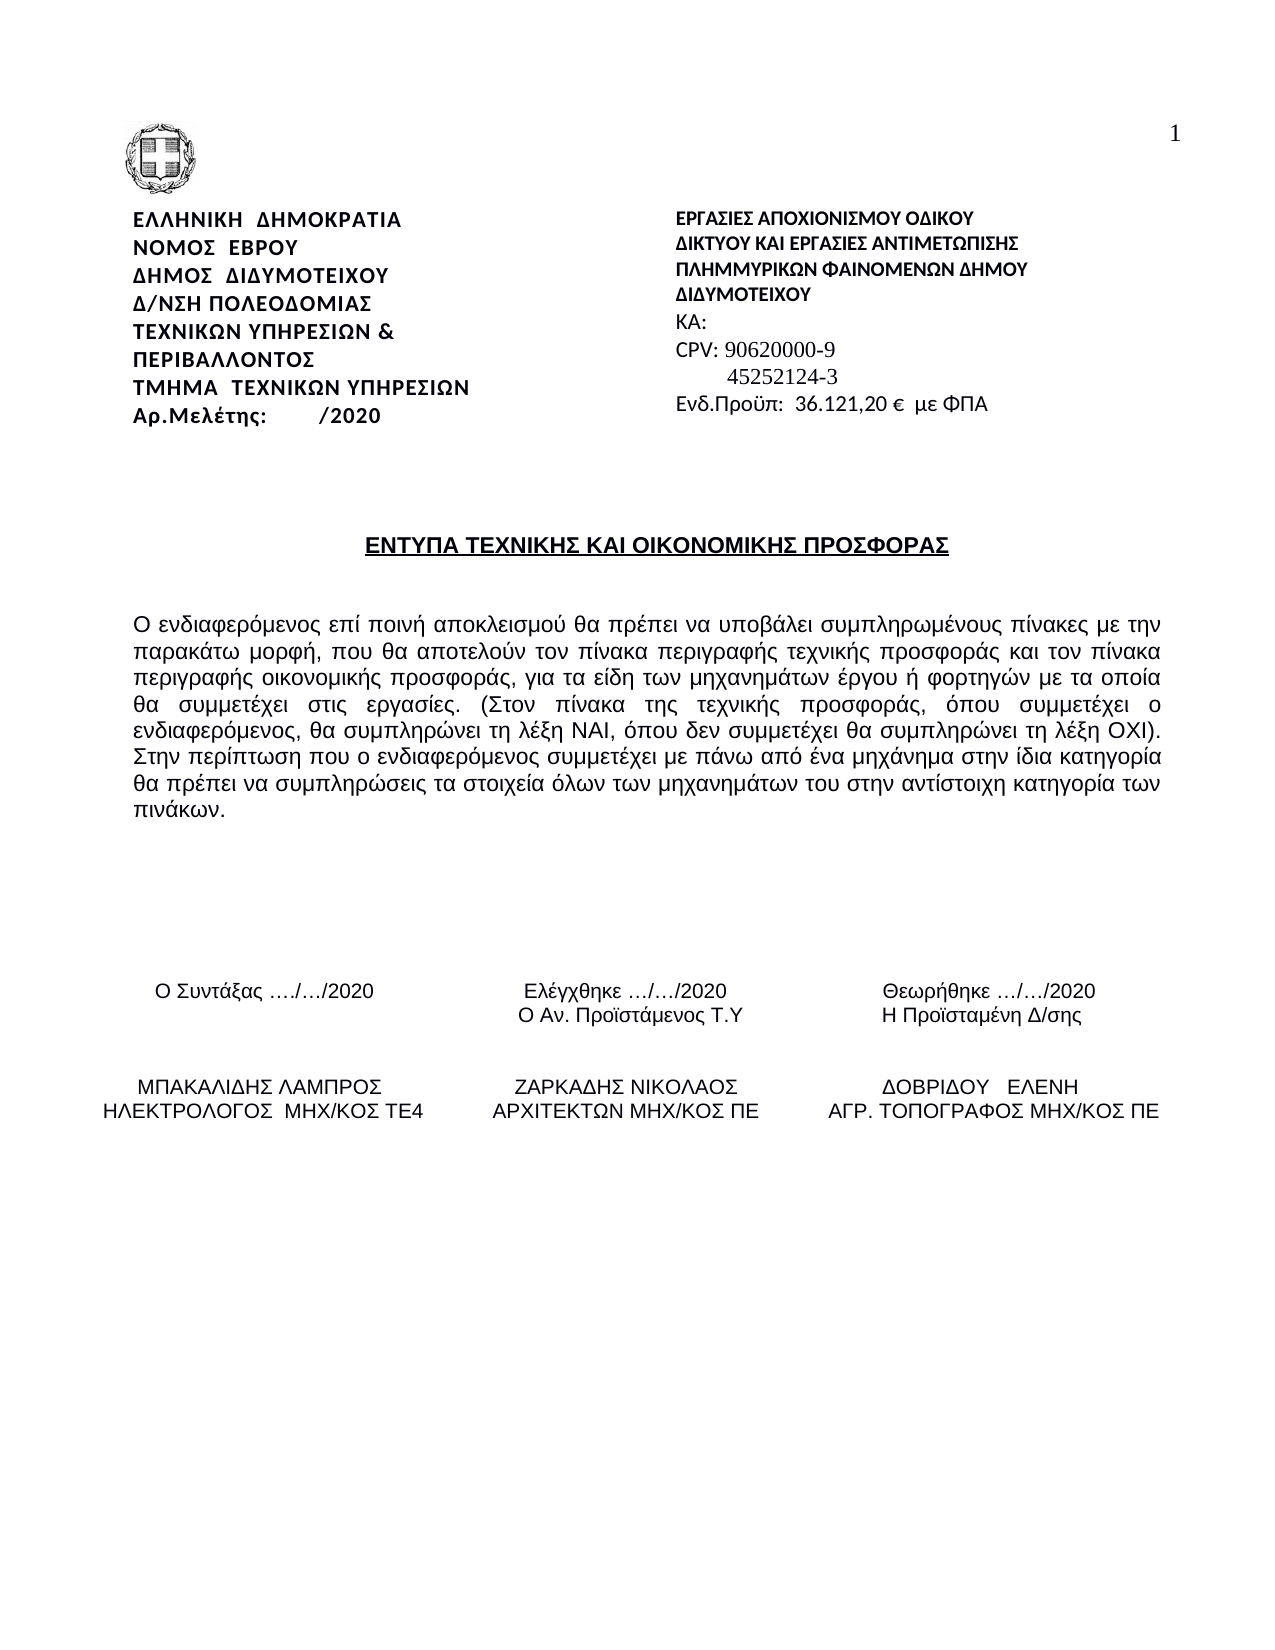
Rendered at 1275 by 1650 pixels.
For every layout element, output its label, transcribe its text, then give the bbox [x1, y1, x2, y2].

text Ο ενδιαφερόμενος επί ποινή αποκλεισμού θα πρέπει να υποβάλει συμπληρωμένους πίνακες με την παρακάτω μορφή, που θα αποτελούν τον πίνακα περιγραφής τεχνικής προσφοράς και τον πίνακα περιγραφής οικονομικής προσφοράς, για τα είδη των μηχανημάτων έργου ή φορτηγών με τα οποία θα συμμετέχει στις εργασίες. (Στον πίνακα της τεχνικής προσφοράς, όπου συμμετέχει ο ενδιαφερόμενος, θα συμπληρώνει τη λέξη ΝΑΙ, όπου δεν συμμετέχει θα συμπληρώνει τη λέξη ΟΧΙ). Στην περίπτωση που ο ενδιαφερόμενος συμμετέχει με πάνω από ένα μηχάνημα στην ίδια κατηγορία θα πρέπει να συμπληρώσεις τα στοιχεία όλων των μηχανημάτων του στην αντίστοιχη κατηγορία των πινάκων. [133, 611, 1162, 822]
table_header ΕΛΛΗΝΙΚΗ ΔΗΜΟΚΡΑΤΙΑ ΝΟΜΟΣ ΕΒΡΟΥ ΔΗΜΟΣ ΔΙΔΥΜΟΤΕΙΧΟΥ Δ/ΝΣΗ ΠΟΛΕΟΔΟΜΙΑΣ ΤΕΧΝΙΚΩΝ ΥΠΗΡΕΣΙΩΝ & ΠΕΡΙΒΑΛΛΟΝΤΟΣ ΤΜΗΜΑ ΤΕΧΝΙΚΩΝ ΥΠΗΡΕΣΙΩΝ Αρ.Μελέτης: /2020 [122, 205, 664, 445]
text ΕΝΤΥΠΑ ΤΕΧΝΙΚΗΣ ΚΑΙ ΟΙΚΟΝΟΜΙΚΗΣ ΠΡΟΣΦΟΡΑΣ [133, 532, 1181, 558]
table_header ΕΡΓΑΣΙΕΣ ΑΠΟΧΙΟΝΙΣΜΟΥ ΟΔΙΚΟΥ ΔΙΚΤΥΟΥ ΚΑΙ ΕΡΓΑΣΙΕΣ ΑΝΤΙΜΕΤΩΠΙΣΗΣ ΠΛΗΜΜΥΡΙΚΩΝ ΦΑΙΝΟΜΕΝΩΝ ΔΗΜΟΥ ΔΙΔΥΜΟΤΕΙΧΟΥ ΚΑ: CPV: 90620000-9 45252124-3 Ενδ.Προϋπ: 36.121,20 € με ΦΠΑ [664, 205, 1054, 445]
